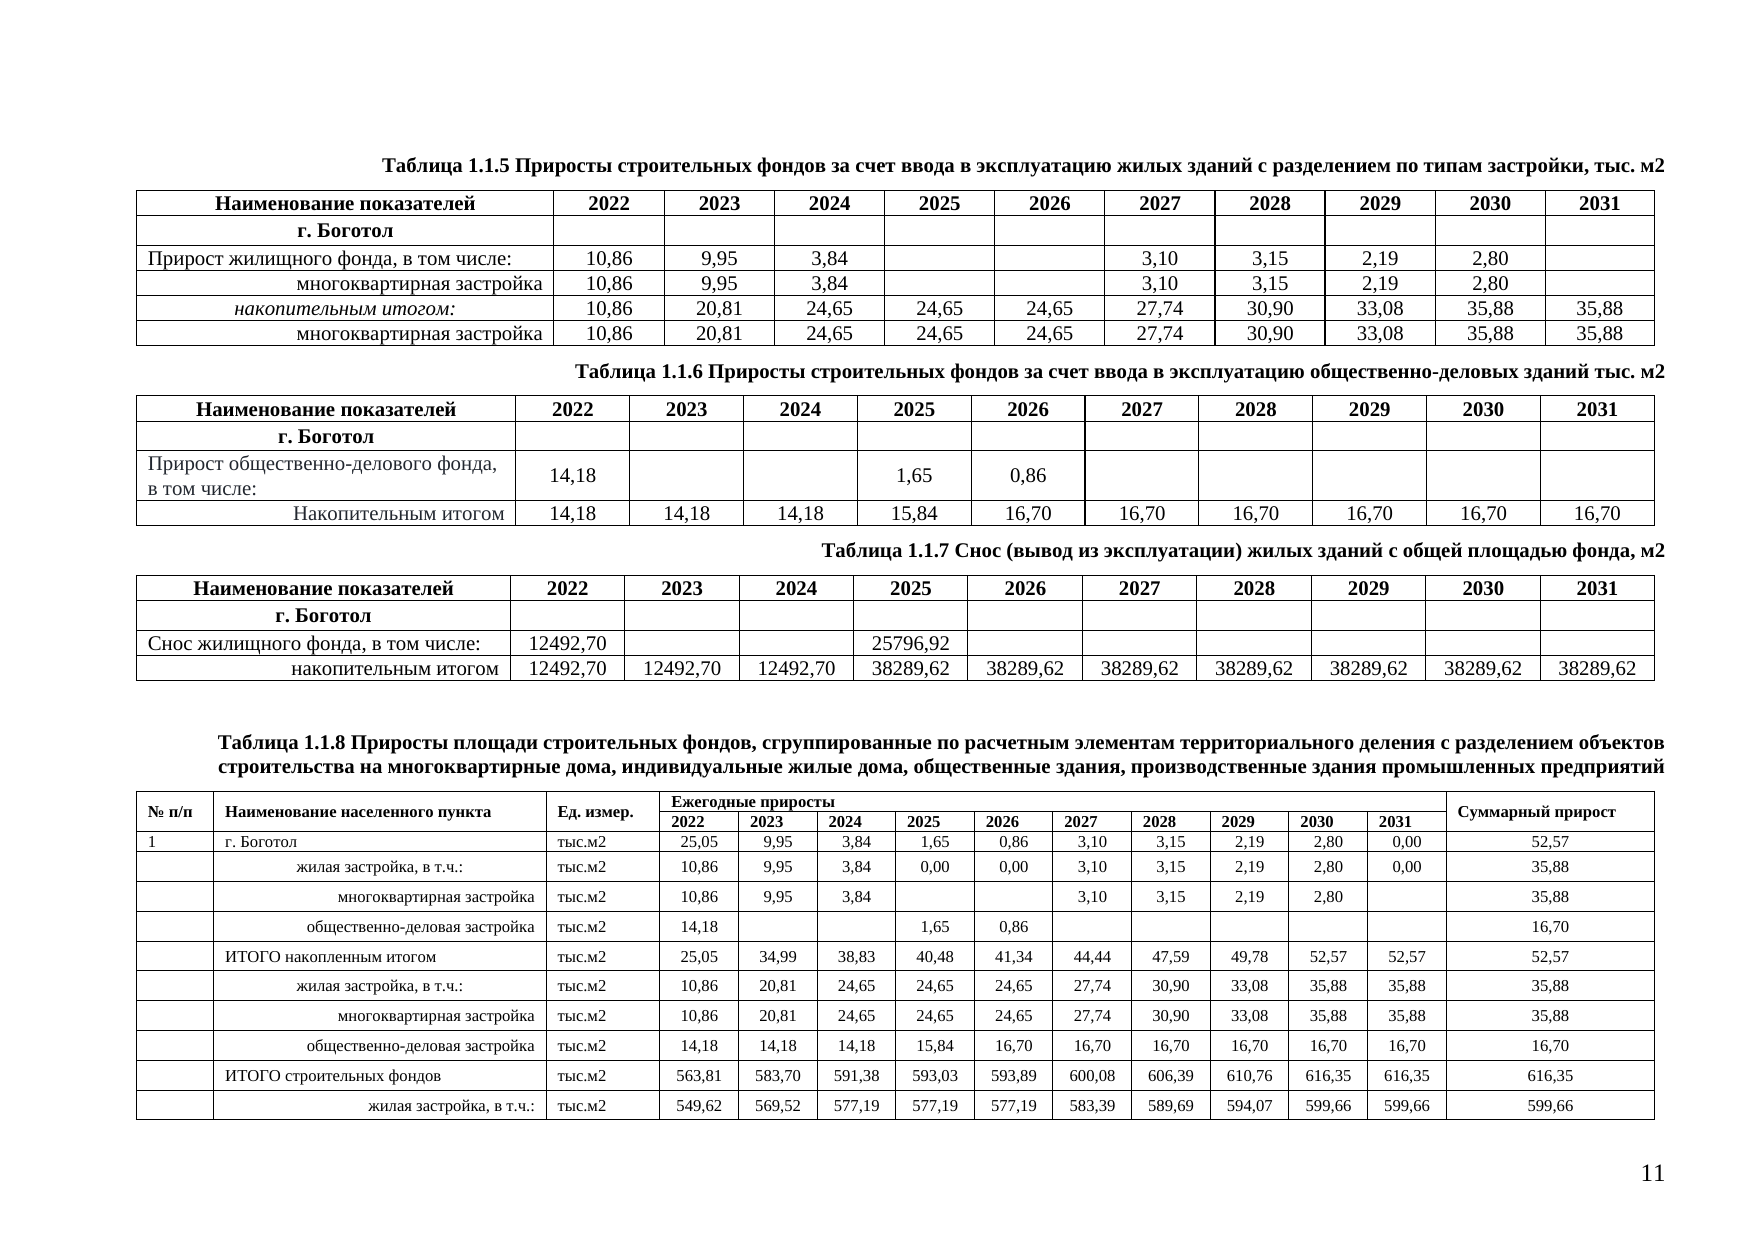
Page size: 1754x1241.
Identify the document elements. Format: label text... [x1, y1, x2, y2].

table_cell тыс.м2 [547, 1091, 659, 1119]
table_cell тыс.м2 [547, 882, 659, 911]
table_header 2029 [1326, 191, 1435, 215]
table_cell 16,70 [1368, 1031, 1446, 1060]
table_cell 30,90 [1132, 1001, 1210, 1030]
table_cell 9,95 [665, 271, 774, 295]
table_cell 24,65 [775, 321, 884, 345]
table_cell [1541, 631, 1654, 655]
table_cell 38289,62 [968, 656, 1082, 680]
table_cell [740, 631, 853, 655]
table_cell [137, 852, 213, 881]
table_header 2024 [740, 576, 853, 600]
table_cell [1368, 882, 1446, 911]
table_cell 10,86 [660, 971, 738, 1000]
table_cell 35,88 [1368, 1001, 1446, 1030]
table_cell 15,84 [896, 1031, 974, 1060]
table_cell 3,10 [1053, 852, 1131, 881]
table_cell 0,00 [1368, 852, 1446, 881]
table_cell 20,81 [665, 321, 774, 345]
table_cell 16,70 [1447, 912, 1654, 941]
table_cell 3,15 [1132, 832, 1210, 851]
table_cell жилая застройка, в т.ч.: [214, 852, 546, 881]
table_cell г. Боготол [214, 832, 546, 851]
table_header 2022 [516, 396, 629, 421]
table_cell [1211, 912, 1288, 941]
table_header 2023 [625, 576, 739, 600]
table_header 2026 [995, 191, 1104, 215]
table_cell 34,99 [739, 942, 817, 970]
table_cell [968, 601, 1082, 629]
table_cell 44,44 [1053, 942, 1131, 970]
table_cell [972, 422, 1084, 450]
table_cell [739, 912, 817, 941]
table_cell 12492,70 [511, 656, 624, 680]
table_cell 9,95 [739, 852, 817, 881]
table_cell [137, 882, 213, 911]
table_cell накопительным итогом: [137, 296, 553, 320]
table_header № п/п [137, 792, 213, 831]
table_cell 3,10 [1105, 246, 1214, 270]
table_cell [818, 912, 895, 941]
table_cell [1436, 216, 1545, 245]
table_cell 24,65 [896, 971, 974, 1000]
table_cell [137, 1001, 213, 1030]
table_cell [630, 422, 743, 450]
table_cell [1132, 912, 1210, 941]
table_cell 24,65 [995, 321, 1104, 345]
table_header 2025 [854, 576, 967, 600]
table_cell 12492,70 [511, 631, 624, 655]
table_header 2023 [665, 191, 774, 215]
table_cell [511, 601, 624, 629]
table_cell 1 [137, 832, 213, 851]
table_cell [744, 451, 857, 499]
table_cell 1,65 [858, 451, 971, 499]
table_header 2031 [1541, 396, 1654, 421]
text Таблица 1.1.8 Приросты площади строительных фондов, сгруппированные по расчетным элементам территориального деления с разделением объектов строительства на многоквартирные дома, индивидуальные жилые дома, общественные здания, производственные здания промышленных предприятий [148, 730, 1665, 778]
table_cell 569,52 [739, 1091, 817, 1119]
table_cell 2,19 [1211, 852, 1288, 881]
table_cell 2028 [1132, 812, 1210, 831]
table_cell 2,19 [1326, 246, 1435, 270]
table_cell [137, 1031, 213, 1060]
table_cell 12492,70 [625, 656, 739, 680]
table_cell тыс.м2 [547, 942, 659, 970]
table_header 2029 [1313, 396, 1426, 421]
table_header Суммарный прирост [1447, 792, 1654, 831]
table_cell 33,08 [1326, 321, 1435, 345]
table_cell [995, 216, 1104, 245]
table_cell [1086, 451, 1198, 499]
table_header 2028 [1199, 396, 1312, 421]
table_cell [896, 882, 974, 911]
table_cell [1541, 451, 1654, 499]
table_cell 3,10 [1053, 882, 1131, 911]
table_cell 9,95 [739, 832, 817, 851]
table_cell 1,65 [896, 832, 974, 851]
table_header Ежегодные приросты [660, 792, 1446, 811]
table_cell 24,65 [995, 296, 1104, 320]
table_header Наименование показателей [137, 191, 553, 215]
table_cell 49,78 [1211, 942, 1288, 970]
table_cell [1313, 422, 1426, 450]
table_cell 9,95 [665, 246, 774, 270]
table_cell 24,65 [885, 296, 994, 320]
table_cell [975, 882, 1052, 911]
table_header 2025 [858, 396, 971, 421]
table_cell 616,35 [1447, 1061, 1654, 1089]
table_header 2025 [885, 191, 994, 215]
table_cell накопительным итогом [137, 656, 510, 680]
table_cell [740, 601, 853, 629]
table_header 2026 [968, 576, 1082, 600]
table_cell 10,86 [554, 321, 664, 345]
table_cell 3,84 [818, 832, 895, 851]
table_cell 20,81 [739, 971, 817, 1000]
table_cell 591,38 [818, 1061, 895, 1089]
table_cell 41,34 [975, 942, 1052, 970]
table_cell 35,88 [1447, 971, 1654, 1000]
table_cell [885, 271, 994, 295]
table_cell 14,18 [516, 451, 629, 499]
table_cell 14,18 [739, 1031, 817, 1060]
table_cell [1083, 631, 1196, 655]
table_cell [1426, 631, 1540, 655]
table_cell 3,10 [1053, 832, 1131, 851]
table_cell [137, 971, 213, 1000]
table_cell [1427, 422, 1540, 450]
table_cell Прирост жилищного фонда, в том числе: [137, 246, 553, 270]
table_cell 577,19 [896, 1091, 974, 1119]
table_cell [744, 422, 857, 450]
table_cell [1105, 216, 1214, 245]
table_cell [885, 216, 994, 245]
table_cell 35,88 [1447, 1001, 1654, 1030]
table_cell 606,39 [1132, 1061, 1210, 1089]
table_cell 593,89 [975, 1061, 1052, 1089]
table_cell 2,19 [1211, 832, 1288, 851]
table_cell 35,88 [1368, 971, 1446, 1000]
table_cell [137, 942, 213, 970]
table_cell 2025 [896, 812, 974, 831]
table_cell [554, 216, 664, 245]
table_cell 10,86 [660, 882, 738, 911]
table_cell тыс.м2 [547, 971, 659, 1000]
text Таблица 1.1.7 Снос (вывод из эксплуатации) жилых зданий с общей площадью фонда, м2 [148, 538, 1665, 562]
table_cell 24,65 [896, 1001, 974, 1030]
table_cell Снос жилищного фонда, в том числе: [137, 631, 510, 655]
table_cell 52,57 [1289, 942, 1367, 970]
table_cell 2,80 [1289, 882, 1367, 911]
table_cell 16,70 [1086, 501, 1198, 524]
table_cell 3,15 [1132, 852, 1210, 881]
table_cell 52,57 [1447, 832, 1654, 851]
table_header 2031 [1546, 191, 1654, 215]
table_cell [1368, 912, 1446, 941]
table_cell 35,88 [1546, 296, 1654, 320]
table_cell многоквартирная застройка [137, 271, 553, 295]
table_cell 16,70 [1053, 1031, 1131, 1060]
table_cell 35,88 [1289, 971, 1367, 1000]
table_header Наименование показателей [137, 396, 515, 421]
table_cell 30,90 [1132, 971, 1210, 1000]
table_cell 9,95 [739, 882, 817, 911]
table_cell тыс.м2 [547, 1001, 659, 1030]
table_cell [1326, 216, 1435, 245]
table_cell 27,74 [1053, 971, 1131, 1000]
table_header 2030 [1426, 576, 1540, 600]
table_header 2028 [1197, 576, 1311, 600]
table_cell 24,65 [775, 296, 884, 320]
table_cell 25,05 [660, 942, 738, 970]
table_cell [1427, 451, 1540, 499]
table_cell 2031 [1368, 812, 1446, 831]
table_cell 35,88 [1447, 852, 1654, 881]
table_cell 2023 [739, 812, 817, 831]
table_cell 599,66 [1289, 1091, 1367, 1119]
table_cell 33,08 [1326, 296, 1435, 320]
table_cell 35,88 [1546, 321, 1654, 345]
table_cell многоквартирная застройка [214, 882, 546, 911]
table_cell 14,18 [630, 501, 743, 524]
text Таблица 1.1.6 Приросты строительных фондов за счет ввода в эксплуатацию общественно-деловых зданий тыс. м2 [148, 359, 1665, 383]
table_cell 16,70 [1313, 501, 1426, 524]
table_cell 47,59 [1132, 942, 1210, 970]
table_cell [137, 1061, 213, 1089]
table_cell г. Боготол [137, 216, 553, 245]
table_cell 38289,62 [1197, 656, 1311, 680]
table_cell 583,39 [1053, 1091, 1131, 1119]
table_cell 0,00 [975, 852, 1052, 881]
table_cell 14,18 [660, 1031, 738, 1060]
table_cell 35,88 [1289, 1001, 1367, 1030]
table_cell тыс.м2 [547, 832, 659, 851]
table_cell 2022 [660, 812, 738, 831]
text Таблица 1.1.5 Приросты строительных фондов за счет ввода в эксплуатацию жилых зданий с разделением по типам застройки, тыс. м2 [148, 153, 1665, 177]
table_header 2028 [1216, 191, 1324, 215]
table_cell [1199, 451, 1312, 499]
table_header 2023 [630, 396, 743, 421]
table_cell 616,35 [1368, 1061, 1446, 1089]
table_header 2030 [1436, 191, 1545, 215]
table_header Наименование населенного пункта [214, 792, 546, 831]
table_cell 2,19 [1211, 882, 1288, 911]
table_cell 33,08 [1211, 971, 1288, 1000]
table_cell 38289,62 [1312, 656, 1425, 680]
table_cell 38289,62 [1426, 656, 1540, 680]
table_cell тыс.м2 [547, 852, 659, 881]
table_cell [1086, 422, 1198, 450]
table_cell 10,86 [554, 246, 664, 270]
table_header 2027 [1105, 191, 1214, 215]
table_cell 2029 [1211, 812, 1288, 831]
table_cell 2,80 [1289, 852, 1367, 881]
table_cell 16,70 [1541, 501, 1654, 524]
table_cell 549,62 [660, 1091, 738, 1119]
table_cell 2,80 [1289, 832, 1367, 851]
table_cell [1083, 601, 1196, 629]
table_header 2024 [744, 396, 857, 421]
table_cell 24,65 [975, 1001, 1052, 1030]
table_cell 27,74 [1053, 1001, 1131, 1030]
table_cell 3,15 [1216, 271, 1324, 295]
table_cell [995, 246, 1104, 270]
table_cell многоквартирная застройка [137, 321, 553, 345]
table_cell 20,81 [665, 296, 774, 320]
table_cell [775, 216, 884, 245]
table_cell г. Боготол [137, 601, 510, 629]
table_cell общественно-деловая застройка [214, 1031, 546, 1060]
table_header 2027 [1086, 396, 1198, 421]
table_cell 16,70 [1447, 1031, 1654, 1060]
table_cell 0,00 [896, 852, 974, 881]
table_cell [885, 246, 994, 270]
table_cell 577,19 [975, 1091, 1052, 1119]
table_header 2029 [1312, 576, 1425, 600]
table_header 2030 [1427, 396, 1540, 421]
table_cell 35,88 [1447, 882, 1654, 911]
table_cell ИТОГО накопленным итогом [214, 942, 546, 970]
table_header 2024 [775, 191, 884, 215]
table_cell 594,07 [1211, 1091, 1288, 1119]
table_cell [995, 271, 1104, 295]
table_cell 2027 [1053, 812, 1131, 831]
table_cell 2024 [818, 812, 895, 831]
table_cell 24,65 [818, 1001, 895, 1030]
table_cell 2,19 [1326, 271, 1435, 295]
table_cell 12492,70 [740, 656, 853, 680]
table_cell 27,74 [1105, 296, 1214, 320]
table_cell ИТОГО строительных фондов [214, 1061, 546, 1089]
table_cell 35,88 [1436, 321, 1545, 345]
table_header Наименование показателей [137, 576, 510, 600]
table_cell 30,90 [1216, 321, 1324, 345]
table_cell 1,65 [896, 912, 974, 941]
table_cell [1546, 246, 1654, 270]
table_cell 3,84 [775, 246, 884, 270]
table_cell 38289,62 [1083, 656, 1196, 680]
table_cell [516, 422, 629, 450]
table_cell 3,15 [1132, 882, 1210, 911]
table_cell [625, 601, 739, 629]
table_cell 3,84 [818, 852, 895, 881]
table_cell [1216, 216, 1324, 245]
table_cell 14,18 [818, 1031, 895, 1060]
table_cell 16,70 [972, 501, 1084, 524]
table_cell Прирост общественно-делового фонда, в том числе: [137, 451, 515, 499]
table_cell [1289, 912, 1367, 941]
table_header 2027 [1083, 576, 1196, 600]
table_cell тыс.м2 [547, 1061, 659, 1089]
table_cell 38289,62 [1541, 656, 1654, 680]
table_cell многоквартирная застройка [214, 1001, 546, 1030]
table_cell 10,86 [660, 852, 738, 881]
table_cell 14,18 [744, 501, 857, 524]
table_cell [968, 631, 1082, 655]
table_cell тыс.м2 [547, 912, 659, 941]
table_cell 38289,62 [854, 656, 967, 680]
table_cell 0,86 [975, 912, 1052, 941]
table_cell 10,86 [554, 296, 664, 320]
table_header 2022 [554, 191, 664, 215]
table_cell [625, 631, 739, 655]
table_cell Накопительным итогом [137, 501, 515, 524]
table_cell 16,70 [1132, 1031, 1210, 1060]
table_cell 25,05 [660, 832, 738, 851]
table_cell 610,76 [1211, 1061, 1288, 1089]
table_cell 14,18 [516, 501, 629, 524]
table_cell [1313, 451, 1426, 499]
table_cell 600,08 [1053, 1061, 1131, 1089]
table_cell 599,66 [1447, 1091, 1654, 1119]
table_cell г. Боготол [137, 422, 515, 450]
table_cell [630, 451, 743, 499]
table_cell 10,86 [660, 1001, 738, 1030]
table_cell 24,65 [885, 321, 994, 345]
table_cell [1426, 601, 1540, 629]
table_header 2022 [511, 576, 624, 600]
table_cell 0,00 [1368, 832, 1446, 851]
table_cell [1197, 631, 1311, 655]
table_cell 577,19 [818, 1091, 895, 1119]
table_cell [665, 216, 774, 245]
table_cell 16,70 [975, 1031, 1052, 1060]
table_header Ед. измер. [547, 792, 659, 831]
table_cell 16,70 [1289, 1031, 1367, 1060]
table_cell жилая застройка, в т.ч.: [214, 971, 546, 1000]
table_cell [1546, 271, 1654, 295]
table_cell 3,15 [1216, 246, 1324, 270]
table_cell 589,69 [1132, 1091, 1210, 1119]
table_cell [858, 422, 971, 450]
table_cell [1312, 631, 1425, 655]
table_cell [1541, 422, 1654, 450]
table_cell 27,74 [1105, 321, 1214, 345]
table_cell 2026 [975, 812, 1052, 831]
table_cell 30,90 [1216, 296, 1324, 320]
table_cell [854, 601, 967, 629]
table_cell тыс.м2 [547, 1031, 659, 1060]
table_cell 15,84 [858, 501, 971, 524]
table_cell 563,81 [660, 1061, 738, 1089]
table_cell 38,83 [818, 942, 895, 970]
table_cell 16,70 [1211, 1031, 1288, 1060]
table_cell 593,03 [896, 1061, 974, 1089]
table_cell 10,86 [554, 271, 664, 295]
table_cell 52,57 [1368, 942, 1446, 970]
table_cell [1541, 601, 1654, 629]
table_cell 25796,92 [854, 631, 967, 655]
table_cell 14,18 [660, 912, 738, 941]
table_cell [1053, 912, 1131, 941]
table_cell 16,70 [1427, 501, 1540, 524]
table_cell 583,70 [739, 1061, 817, 1089]
table_cell 3,84 [775, 271, 884, 295]
table_cell 3,84 [818, 882, 895, 911]
table_cell 599,66 [1368, 1091, 1446, 1119]
table_cell [137, 1091, 213, 1119]
table_cell 2030 [1289, 812, 1367, 831]
table_cell общественно-деловая застройка [214, 912, 546, 941]
table_cell 3,10 [1105, 271, 1214, 295]
table_cell [1312, 601, 1425, 629]
table_cell 20,81 [739, 1001, 817, 1030]
table_cell 35,88 [1436, 296, 1545, 320]
table_cell [1197, 601, 1311, 629]
table_cell [137, 912, 213, 941]
table_header 2026 [972, 396, 1084, 421]
table_cell 2,80 [1436, 246, 1545, 270]
table_cell 52,57 [1447, 942, 1654, 970]
table_cell 24,65 [818, 971, 895, 1000]
table_cell 24,65 [975, 971, 1052, 1000]
table_cell 0,86 [975, 832, 1052, 851]
table_cell 40,48 [896, 942, 974, 970]
table_cell 2,80 [1436, 271, 1545, 295]
table_cell [1199, 422, 1312, 450]
table_cell 616,35 [1289, 1061, 1367, 1089]
table_cell жилая застройка, в т.ч.: [214, 1091, 546, 1119]
table_cell [1546, 216, 1654, 245]
table_header 2031 [1541, 576, 1654, 600]
table_cell 33,08 [1211, 1001, 1288, 1030]
table_cell 16,70 [1199, 501, 1312, 524]
table_cell 0,86 [972, 451, 1084, 499]
